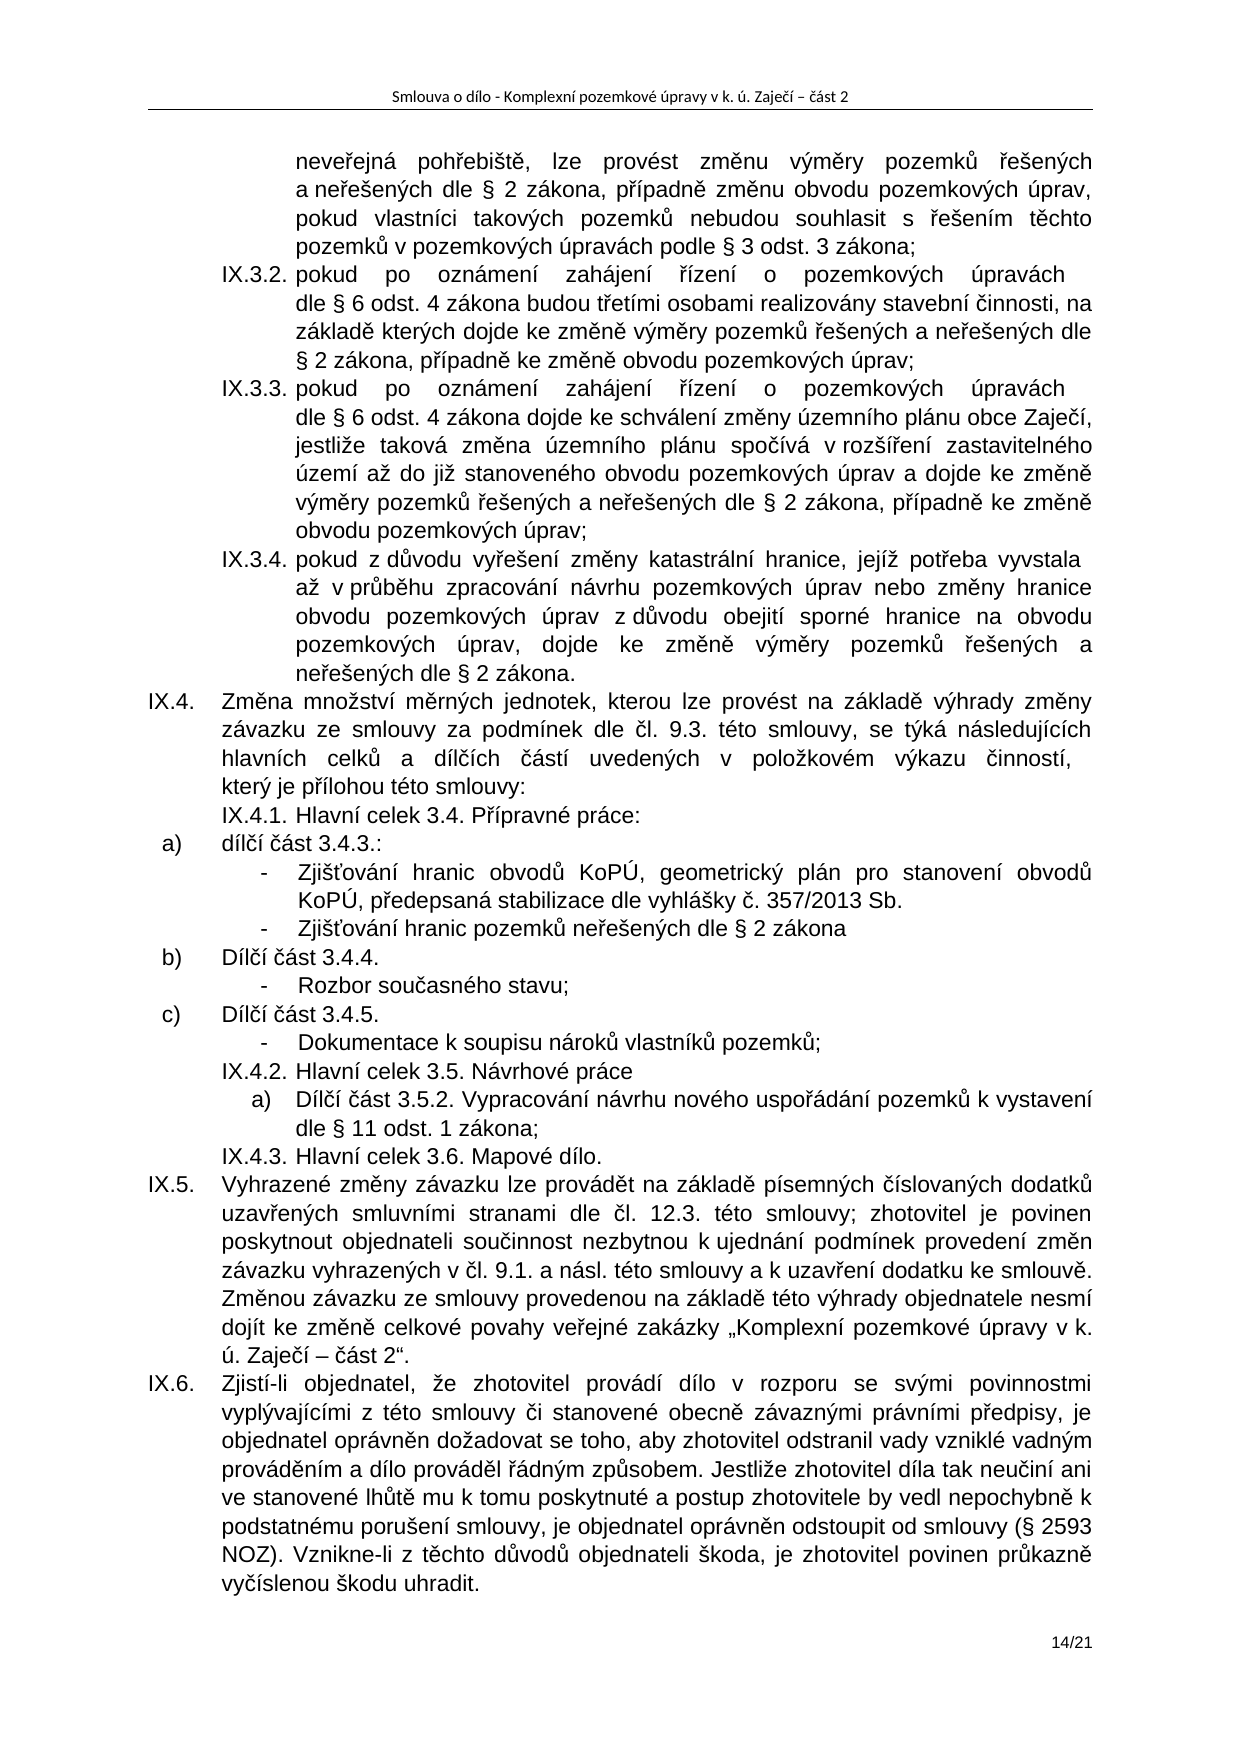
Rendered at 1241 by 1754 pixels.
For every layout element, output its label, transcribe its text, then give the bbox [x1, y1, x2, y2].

list Zjistí-li objednatel, že zhotovitel provádí dílo v rozporu se svými povinnostmi vyplývajícími z této smlouvy či stanovené obecně závaznými právními předpisy, je objednatel oprávněn dožadovat se toho, aby zhotovitel odstranil vady vzniklé vadným prováděním a dílo prováděl řádným způsobem. Jestliže zhotovitel díla tak neučiní ani ve stanovené lhůtě mu k tomu poskytnuté a postup zhotovitele by vedl nepochybně k podstatnému porušení smlouvy, je objednatel oprávněn odstoupit od smlouvy (§ 2593 NOZ). Vznikne-li z těchto důvodů objednateli škoda, je zhotovitel povinen průkazně vyčíslenou škodu uhradit. [148, 1370, 1093, 1596]
list Změna množství měrných jednotek, kterou lze provést na základě výhrady změny závazku ze smlouvy za podmínek dle čl. 9.3. této smlouvy, se týká následujících hlavních celků a dílčích částí uvedených v položkovém výkazu činností, který je přílohou této smlouvy: [148, 688, 1093, 799]
list Dílčí část 3.4.4. [148, 944, 1093, 970]
list Zjišťování hranic pozemků neřešených dle § 2 zákona [260, 915, 1093, 942]
text Hlavní celek 3.6. Mapové dílo. [221, 1143, 1093, 1169]
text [221, 148, 1093, 259]
list Dokumentace k soupisu nároků vlastníků pozemků; [260, 1029, 1093, 1056]
list Vyhrazené změny závazku lze provádět na základě písemných číslovaných dodatků uzavřených smluvními stranami dle čl. 12.3. této smlouvy; zhotovitel je povinen poskytnout objednateli součinnost nezbytnou k ujednání podmínek provedení změn závazku vyhrazených v čl. 9.1. a násl. této smlouvy a k uzavření dodatku ke smlouvě. Změnou závazku ze smlouvy provedenou na základě této výhrady objednatele nesmí dojít ke změně celkové povahy veřejné zakázky „Komplexní pozemkové úpravy v k. ú. Zaječí – část 2“. [148, 1171, 1093, 1368]
list Zjišťování hranic obvodů KoPÚ, geometrický plán pro stanovení obvodů KoPÚ, předepsaná stabilizace dle vyhlášky č. 357/2013 Sb. [260, 858, 1093, 913]
list Dílčí část 3.4.5. [148, 1001, 1093, 1027]
text pokud po oznámení zahájení řízení o pozemkových úpravách dle § 6 odst. 4 zákona dojde ke schválení změny územního plánu obce Zaječí, jestliže taková změna územního plánu spočívá v rozšíření zastavitelného území až do již stanoveného obvodu pozemkových úprav a dojde ke změně výměry pozemků řešených a neřešených dle § 2 zákona, případně ke změně obvodu pozemkových úprav; [221, 375, 1093, 544]
text Hlavní celek 3.5. Návrhové práce [221, 1058, 1093, 1084]
text Hlavní celek 3.4. Přípravné práce: [221, 802, 1093, 828]
text pokud z důvodu vyřešení změny katastrální hranice, jejíž potřeba vyvstala až v průběhu zpracování návrhu pozemkových úprav nebo změny hranice obvodu pozemkových úprav z důvodu obejití sporné hranice na obvodu pozemkových úprav, dojde ke změně výměry pozemků řešených a neřešených dle § 2 zákona. [221, 546, 1093, 686]
list Rozbor současného stavu; [260, 972, 1093, 999]
list Dílčí část 3.5.2. Vypracování návrhu nového uspořádání pozemků k vystavení dle § 11 odst. 1 zákona; [251, 1086, 1093, 1141]
list dílčí část 3.4.3.: [148, 830, 1093, 856]
text pokud po oznámení zahájení řízení o pozemkových úpravách dle § 6 odst. 4 zákona budou třetími osobami realizovány stavební činnosti, na základě kterých dojde ke změně výměry pozemků řešených a neřešených dle § 2 zákona, případně ke změně obvodu pozemkových úprav; [221, 261, 1093, 373]
